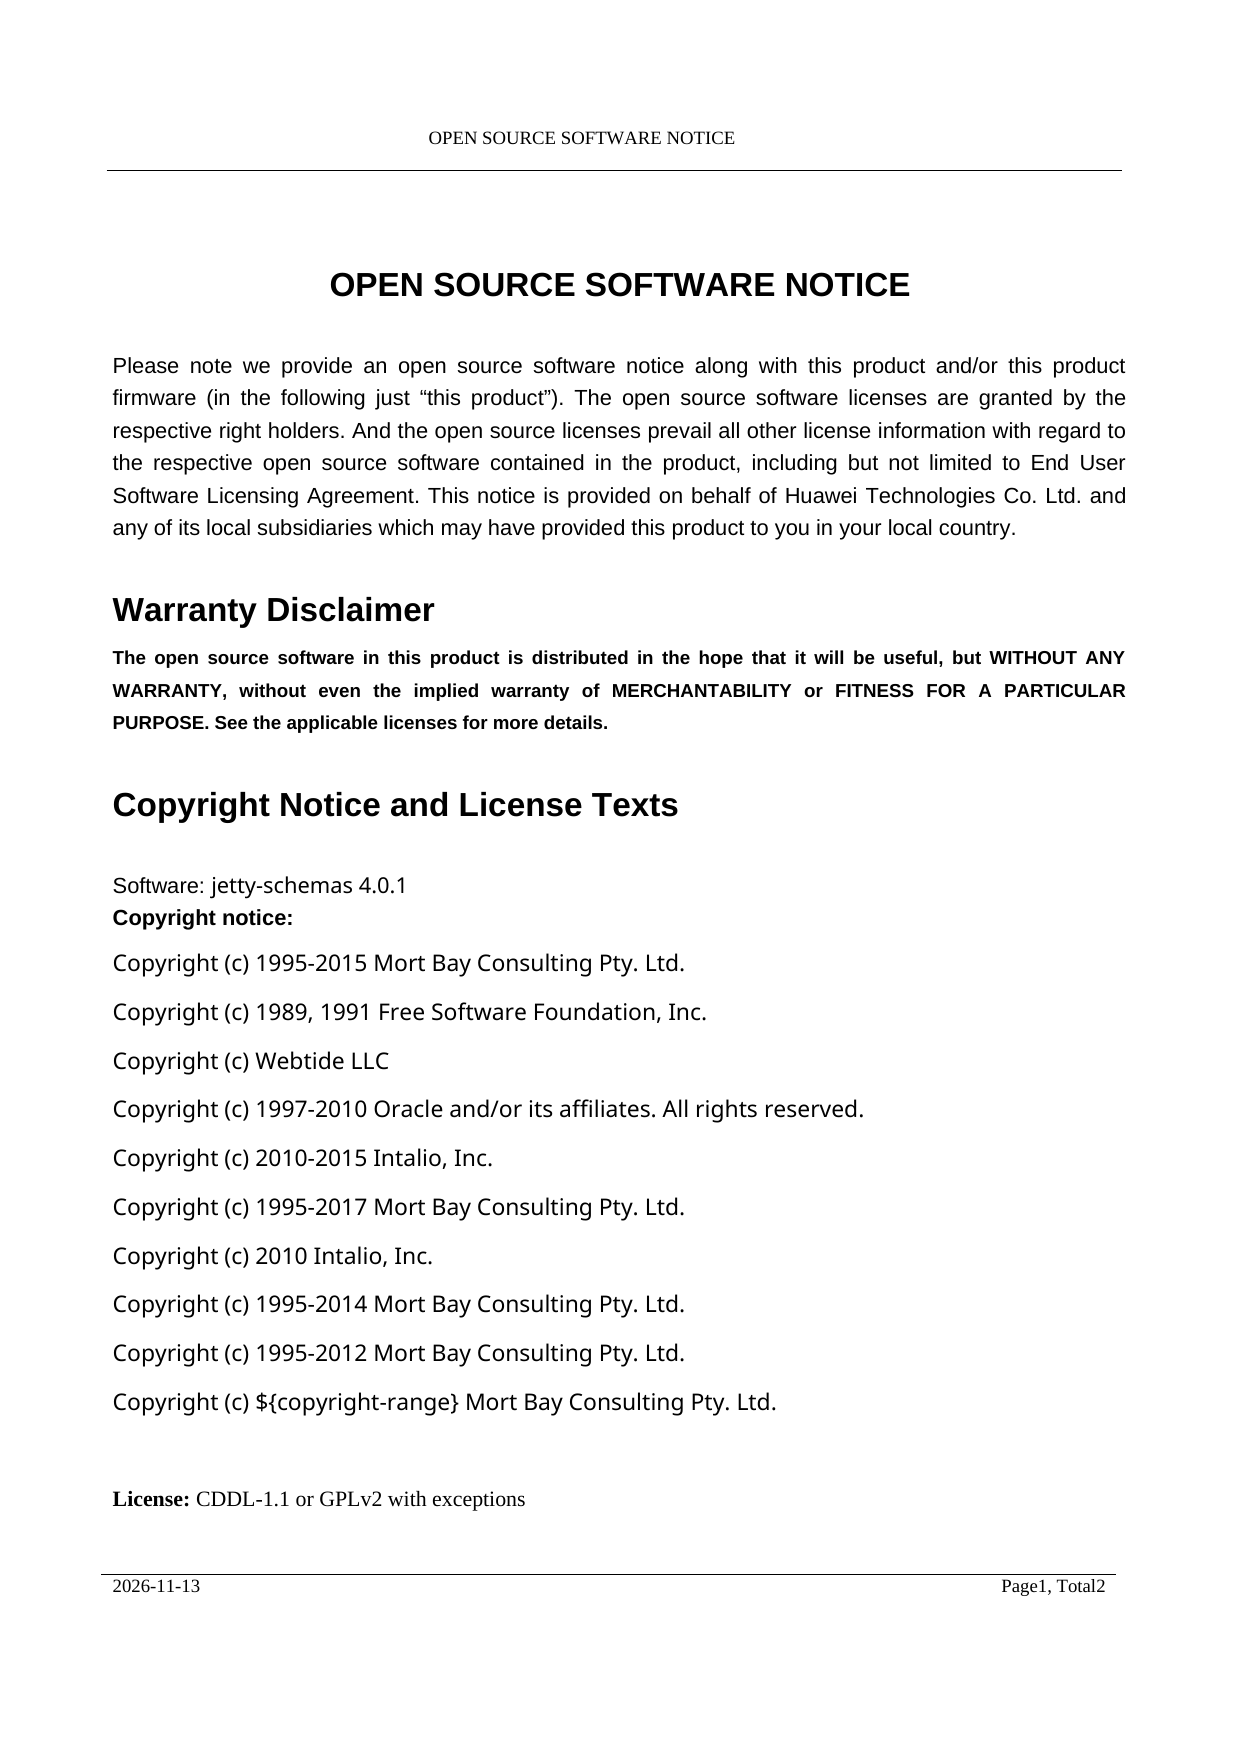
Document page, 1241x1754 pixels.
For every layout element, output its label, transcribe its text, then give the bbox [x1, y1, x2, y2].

text OPEN SOURCE SOFTWARE NOTICE [112, 251, 1128, 316]
text Copyright (c) 1995-2015 Mort Bay Consulting Pty. Ltd. Copyright (c) 1989, 1991 Free Software Foundation, Inc. Copyright (c) Webtide LLC Copyright (c) 1997-2010 Oracle and/or its affiliates. All rights reserved. Copyright (c) 2010-2015 Intalio, Inc. Copyright (c) 1995-2017 Mort Bay Consulting Pty. Ltd. Copyright (c) 2010 Intalio, Inc. Copyright (c) 1995-2014 Mort Bay Consulting Pty. Ltd. Copyright (c) 1995-2012 Mort Bay Consulting Pty. Ltd. Copyright (c) ${copyright-range} Mort Bay Consulting Pty. Ltd. [112, 947, 1128, 1467]
text Warranty Disclaimer [112, 576, 1128, 641]
text License: CDDL-1.1 or GPLv2 with exceptions [112, 1483, 1128, 1515]
text Please note we provide an open source software notice along with this product and/or this product firmware (in the following just “this product”). The open source software licenses are granted by the respective right holders. And the open source licenses prevail all other license information with regard to the respective open source software contained in the product, including but not limited to End User Software Licensing Agreement. This notice is provided on behalf of Huawei Technologies Co. Ltd. and any of its local subsidiaries which may have provided this product to you in your local country. [112, 349, 1128, 544]
text Copyright Notice and License Texts [112, 771, 1128, 836]
text Copyright notice: [112, 901, 1128, 934]
text The open source software in this product is distributed in the hope that it will be useful, but WITHOUT ANY WARRANTY, without even the implied warranty of MERCHANTABILITY or FITNESS FOR A PARTICULAR PURPOSE. See the applicable licenses for more details. [112, 641, 1128, 739]
text Software: jetty-schemas 4.0.1 [112, 869, 1128, 901]
